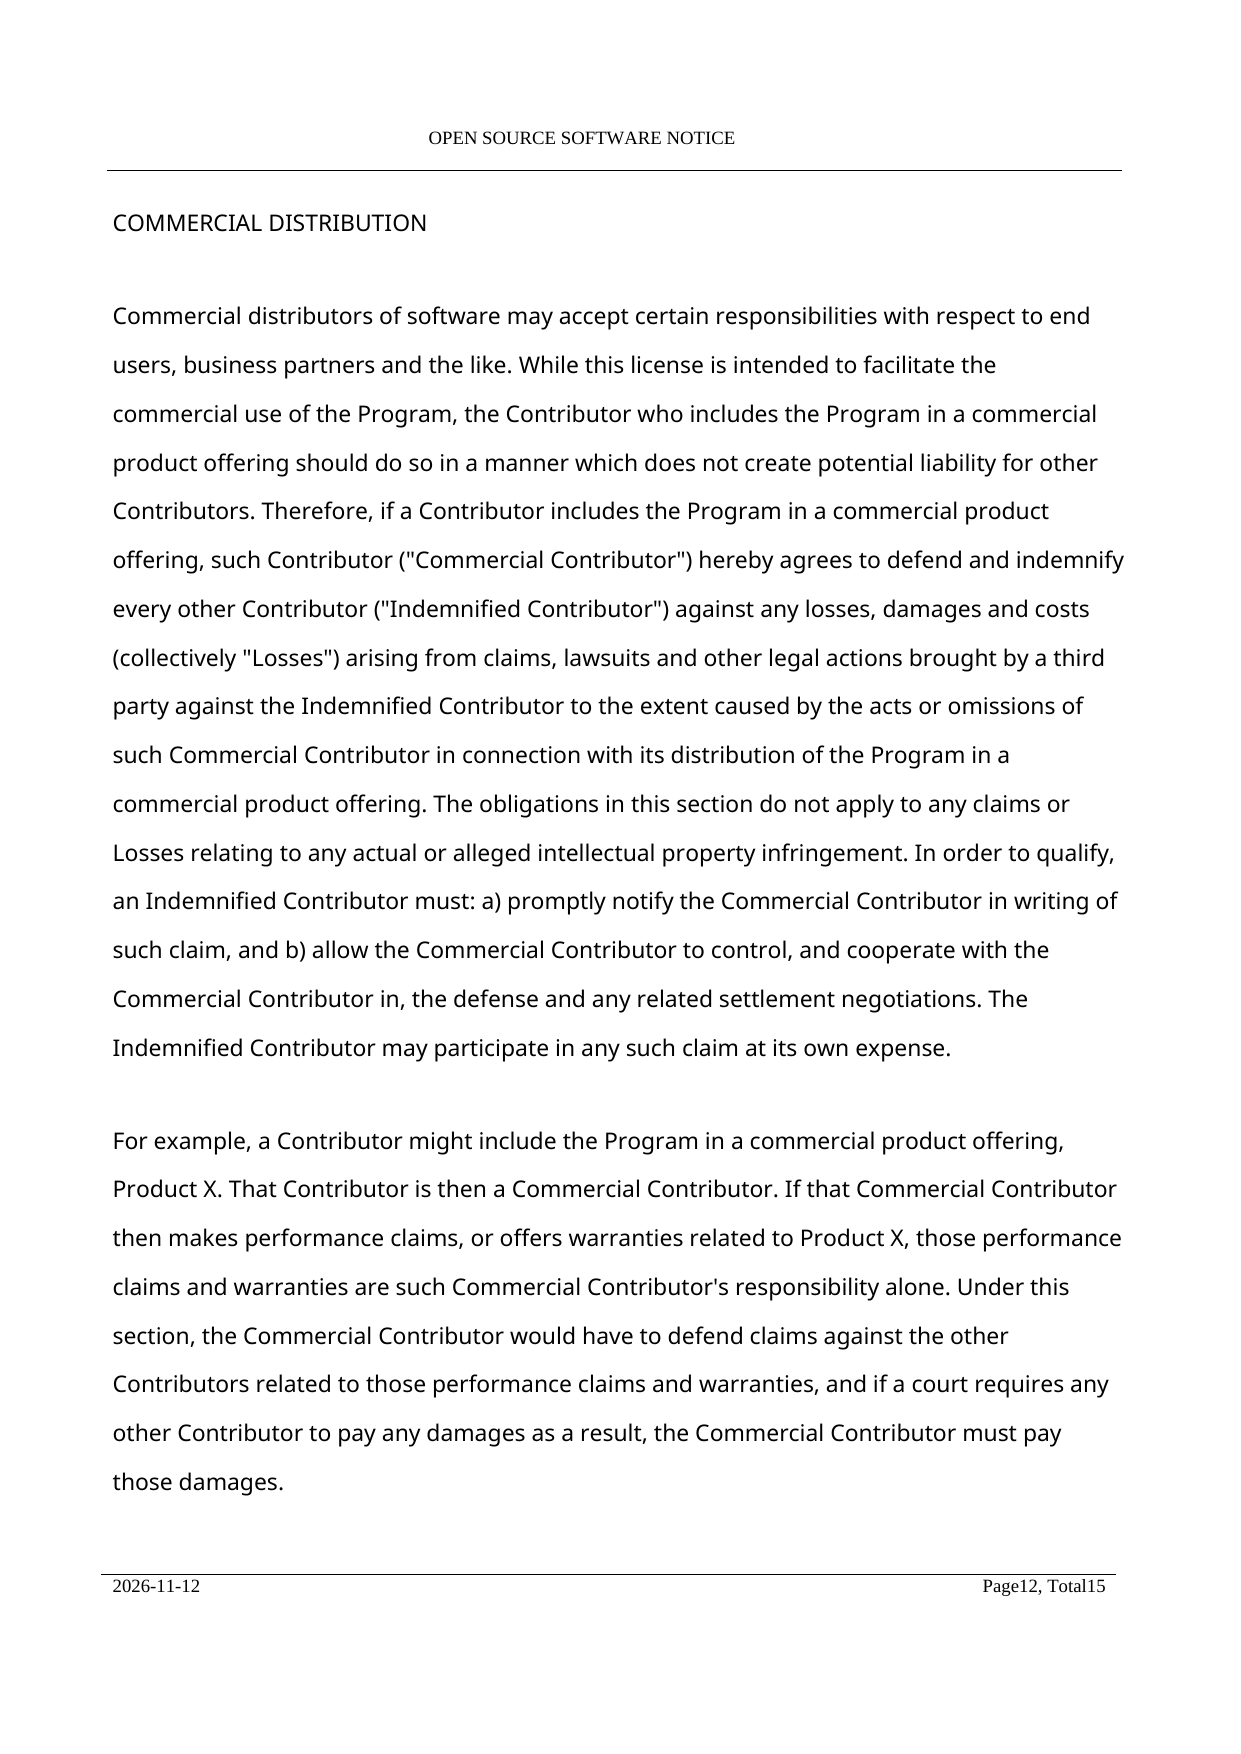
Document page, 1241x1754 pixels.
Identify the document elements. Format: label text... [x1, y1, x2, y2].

text For example, a Contributor might include the Program in a commercial product offering, Product X. That Contributor is then a Commercial Contributor. If that Commercial Contributor then makes performance claims, or offers warranties related to Product X, those performance claims and warranties are such Commercial Contributor's responsibility alone. Under this section, the Commercial Contributor would have to defend claims against the other Contributors related to those performance claims and warranties, and if a court requires any other Contributor to pay any damages as a result, the Commercial Contributor must pay those damages. [112, 1124, 1128, 1498]
text COMMERCIAL DISTRIBUTION [112, 206, 1128, 239]
text Commercial distributors of software may accept certain responsibilities with respect to end users, business partners and the like. While this license is intended to facilitate the commercial use of the Program, the Contributor who includes the Program in a commercial product offering should do so in a manner which does not create potential liability for other Contributors. Therefore, if a Contributor includes the Program in a commercial product offering, such Contributor ("Commercial Contributor") hereby agrees to defend and indemnify every other Contributor ("Indemnified Contributor") against any losses, damages and costs (collectively "Losses") arising from claims, lawsuits and other legal actions brought by a third party against the Indemnified Contributor to the extent caused by the acts or omissions of such Commercial Contributor in connection with its distribution of the Program in a commercial product offering. The obligations in this section do not apply to any claims or Losses relating to any actual or alleged intellectual property infringement. In order to qualify, an Indemnified Contributor must: a) promptly notify the Commercial Contributor in writing of such claim, and b) allow the Commercial Contributor to control, and cooperate with the Commercial Contributor in, the defense and any related settlement negotiations. The Indemnified Contributor may participate in any such claim at its own expense. [112, 299, 1128, 1063]
